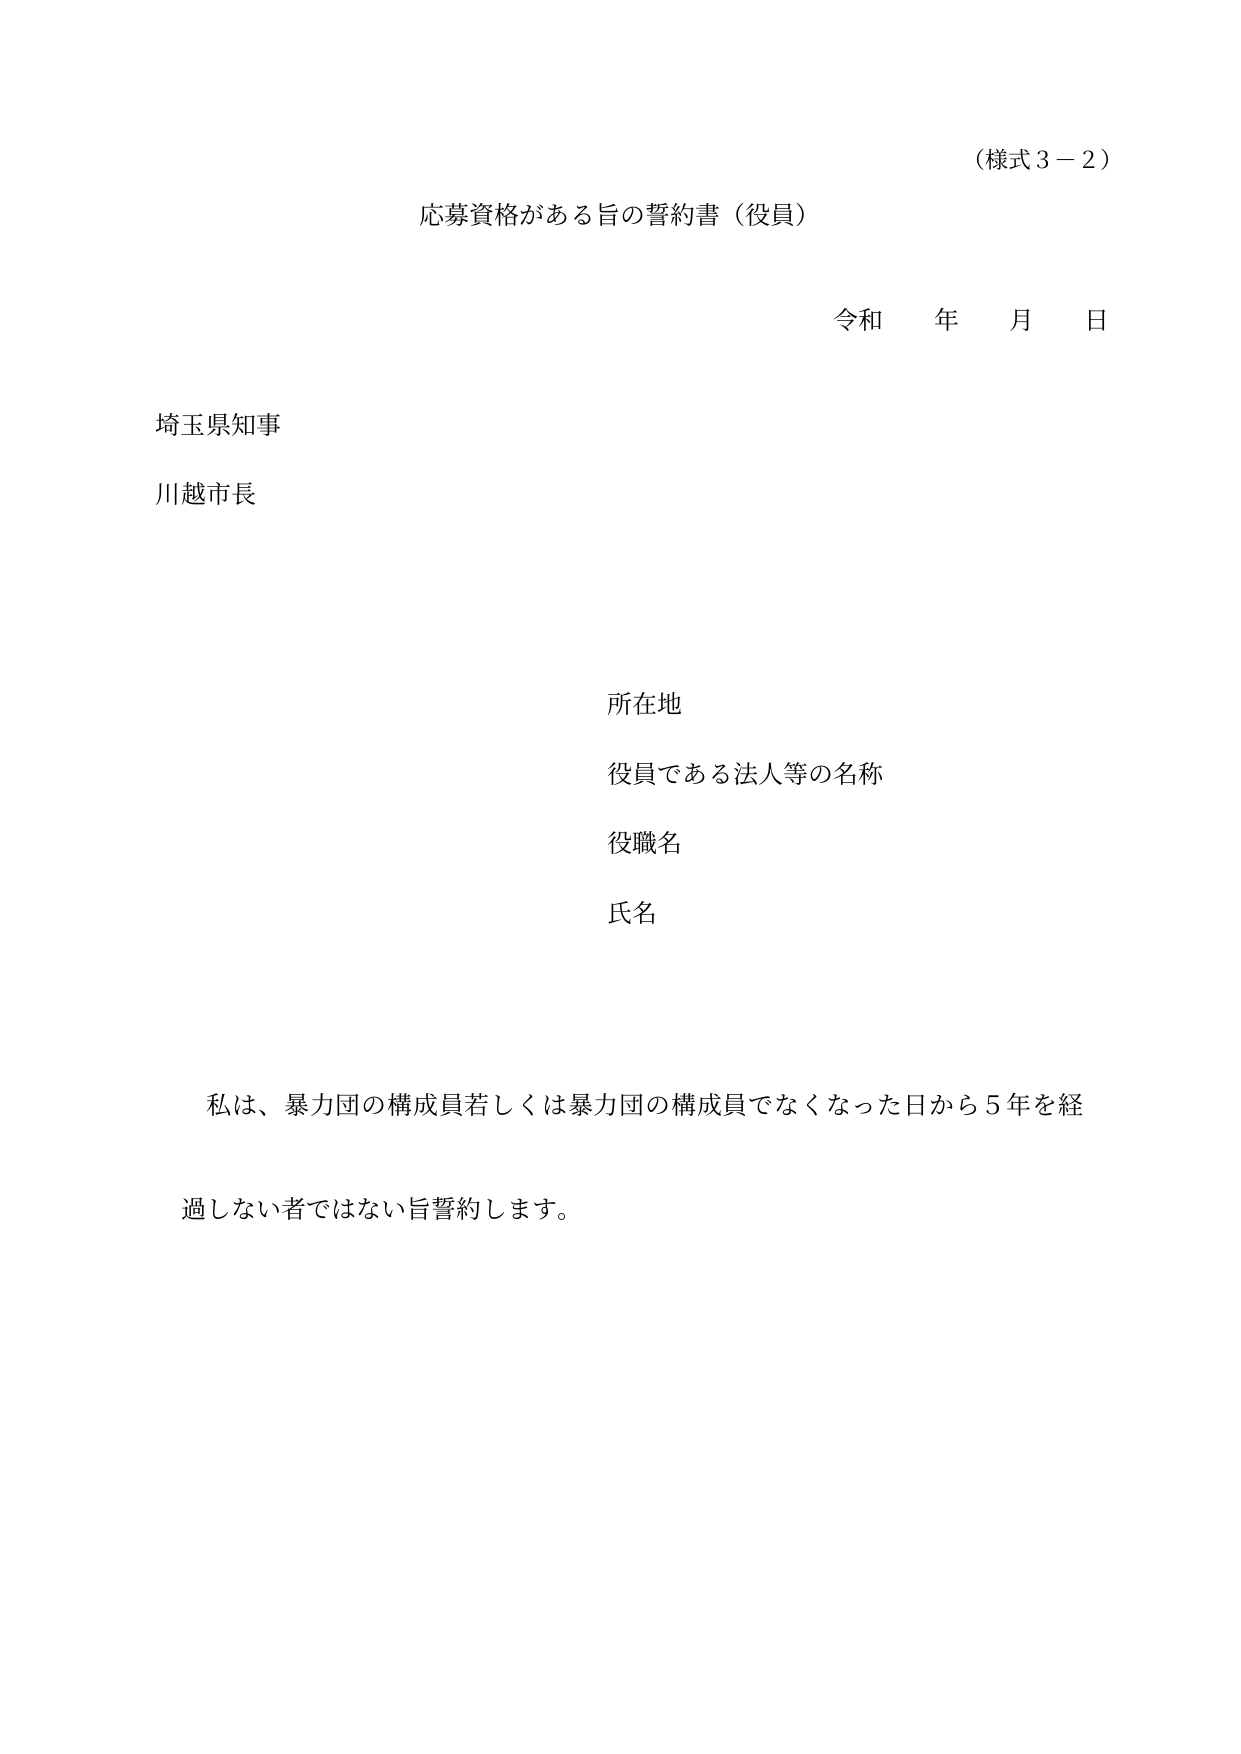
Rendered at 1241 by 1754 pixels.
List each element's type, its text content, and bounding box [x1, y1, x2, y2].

text 川越市長 [131, 458, 1109, 528]
text 埼玉県知事 [131, 388, 1109, 458]
text 応募資格がある旨の誓約書（役員） [131, 179, 1109, 249]
text 私は、暴力団の構成員若しくは暴力団の構成員でなくなった日から５年を経過しない者ではない旨誓約します。 [156, 1068, 1084, 1243]
text 令和 年 月 日 [131, 284, 1109, 353]
text 氏名 [584, 877, 1109, 947]
text 役員である法人等の名称 [584, 737, 1109, 807]
text 役職名 [584, 807, 1109, 877]
text 所在地 [584, 668, 1109, 737]
